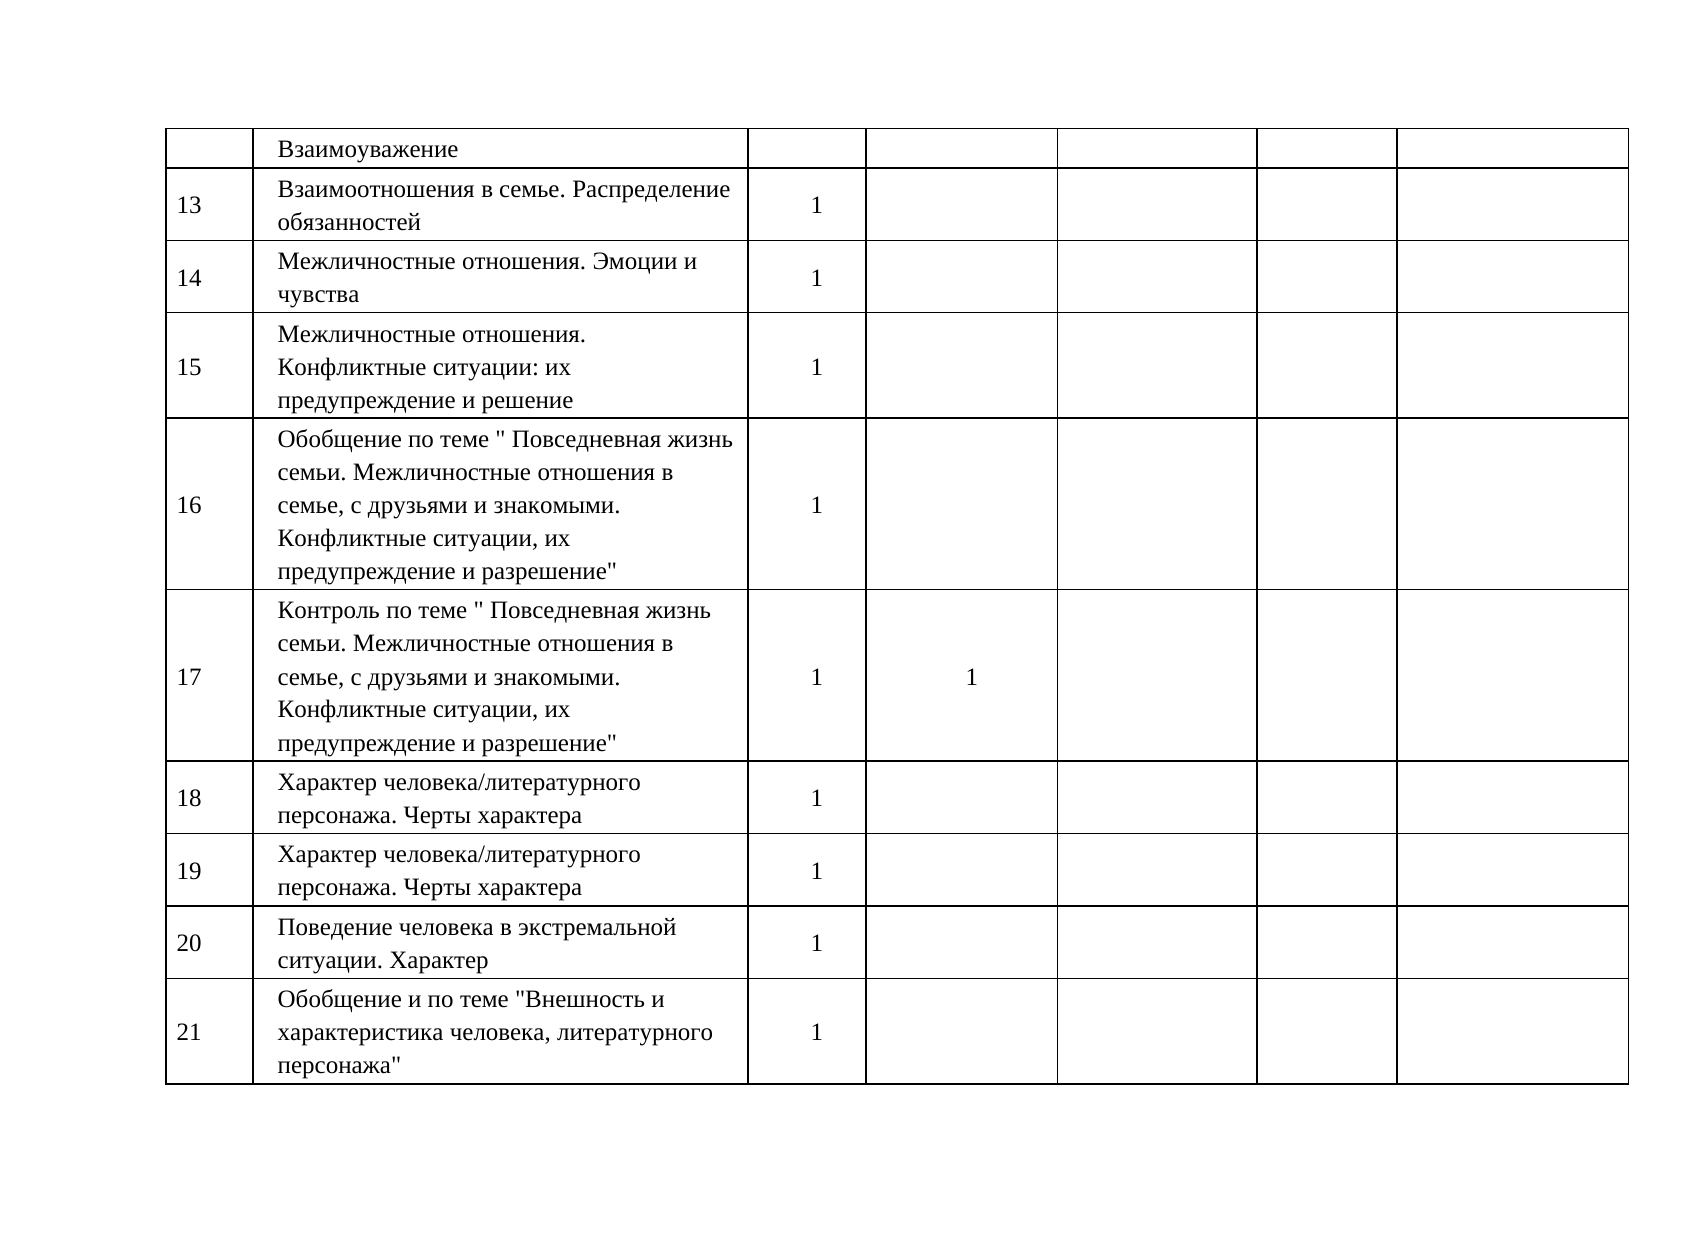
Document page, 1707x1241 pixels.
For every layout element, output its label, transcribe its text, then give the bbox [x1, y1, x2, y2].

table_cell [1058, 907, 1256, 977]
table_cell [867, 834, 1057, 905]
table_cell [1058, 590, 1256, 760]
table_cell [1398, 762, 1628, 833]
table_cell 1 [749, 169, 865, 239]
table_cell Характер человека/литературного персонажа. Черты характера [254, 834, 747, 905]
table_cell 1 [749, 907, 865, 977]
table_cell [1058, 241, 1256, 312]
table_cell [1258, 979, 1396, 1083]
table_cell [867, 907, 1057, 977]
table_cell [867, 979, 1057, 1083]
table_cell 1 [749, 241, 865, 312]
table_cell 13 [167, 169, 252, 239]
table_cell [1398, 834, 1628, 905]
table_cell [1398, 169, 1628, 239]
table_cell 1 [749, 834, 865, 905]
table_cell [1398, 419, 1628, 589]
table_cell [867, 169, 1057, 239]
table_cell [1058, 834, 1256, 905]
table_cell 1 [749, 313, 865, 417]
table_cell [1398, 313, 1628, 417]
table_cell [1398, 979, 1628, 1083]
table_cell 14 [167, 241, 252, 312]
table_cell [1258, 907, 1396, 977]
table_cell 17 [167, 590, 252, 760]
table_cell Характер человека/литературного персонажа. Черты характера [254, 762, 747, 833]
table_cell 12 [167, 129, 252, 167]
table_cell [867, 313, 1057, 417]
table_cell [867, 762, 1057, 833]
table_cell Обобщение по теме " Повседневная жизнь семьи. Межличностные отношения в семье, с друзьями и знакомыми. Конфликтные ситуации, их предупреждение и разрешение" [254, 419, 747, 589]
table_cell Контроль по теме " Повседневная жизнь семьи. Межличностные отношения в семье, с друзьями и знакомыми. Конфликтные ситуации, их предупреждение и разрешение" [254, 590, 747, 760]
table_cell 21 [167, 979, 252, 1083]
table_cell [1398, 129, 1628, 167]
table_cell [1258, 169, 1396, 239]
table_cell [1058, 979, 1256, 1083]
table_cell 1 [749, 979, 865, 1083]
table_cell [1258, 834, 1396, 905]
table_cell 20 [167, 907, 252, 977]
table_cell [1398, 590, 1628, 760]
table_cell Обобщение и по теме "Внешность и характеристика человека, литературного персонажа" [254, 979, 747, 1083]
table_cell Межличностные отношения. Эмоции и чувства [254, 241, 747, 312]
table_cell [1258, 129, 1396, 167]
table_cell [254, 129, 747, 167]
table_cell 18 [167, 762, 252, 833]
table_cell 1 [867, 590, 1057, 760]
table_cell 19 [167, 834, 252, 905]
table_cell [1258, 313, 1396, 417]
table_cell [1398, 907, 1628, 977]
table_cell Межличностные отношения. Конфликтные ситуации: их предупреждение и решение [254, 313, 747, 417]
table_cell [867, 241, 1057, 312]
table_cell [1058, 169, 1256, 239]
table_cell 1 [749, 129, 865, 167]
table_cell [1258, 241, 1396, 312]
table_cell [1398, 241, 1628, 312]
table_cell Взаимоотношения в семье. Распределение обязанностей [254, 169, 747, 239]
table_cell 1 [749, 762, 865, 833]
table_cell 1 [749, 590, 865, 760]
table_cell [1258, 419, 1396, 589]
table_cell [1258, 590, 1396, 760]
table_cell Поведение человека в экстремальной ситуации. Характер [254, 907, 747, 977]
table_cell [1258, 762, 1396, 833]
table_cell [867, 419, 1057, 589]
table_cell 1 [749, 419, 865, 589]
table_cell [1058, 313, 1256, 417]
table_cell [1058, 419, 1256, 589]
table_cell 15 [167, 313, 252, 417]
table_cell 16 [167, 419, 252, 589]
table_cell [867, 129, 1057, 167]
table_cell [1058, 762, 1256, 833]
table_cell [1058, 129, 1256, 167]
